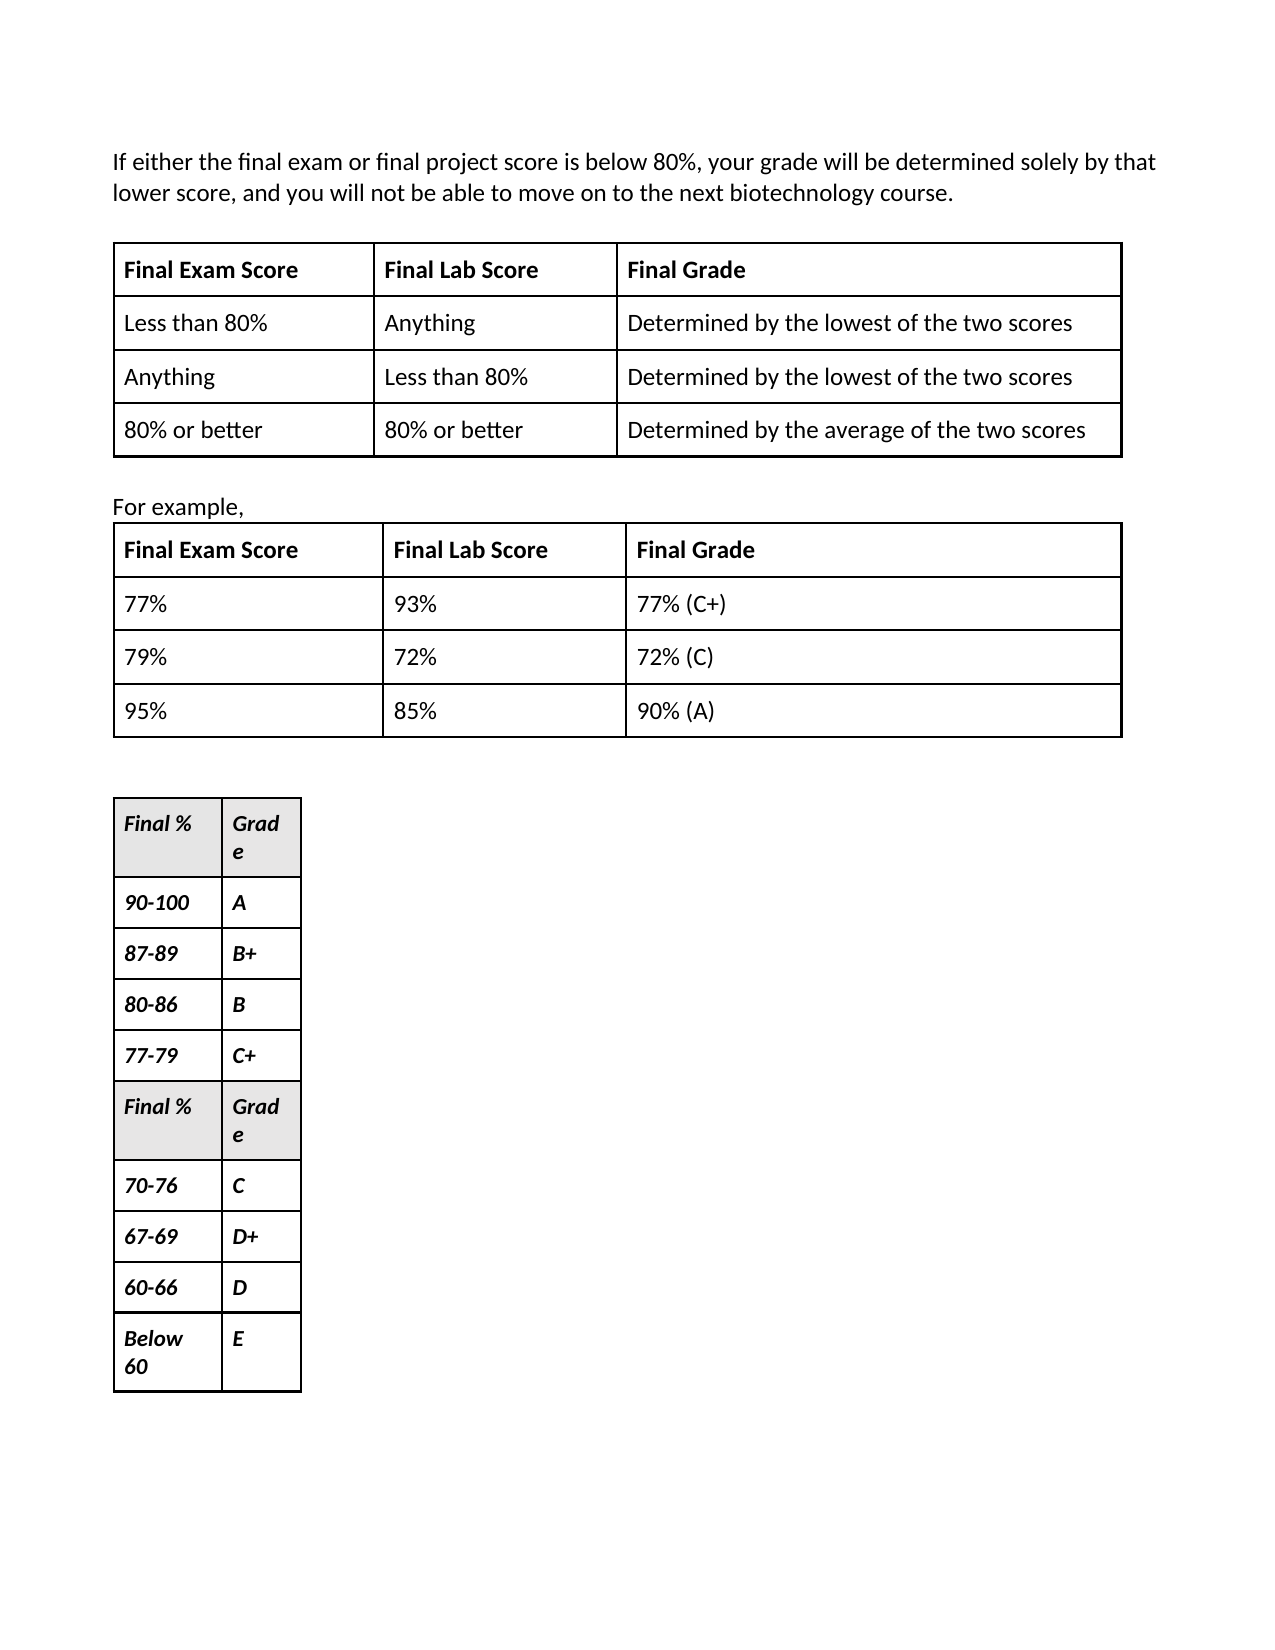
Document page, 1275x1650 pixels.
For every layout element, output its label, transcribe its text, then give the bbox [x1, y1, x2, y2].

table_cell 87-89 [115, 929, 221, 978]
table_cell Grade [223, 1082, 300, 1159]
table_cell Less than 80% [115, 297, 373, 348]
table_cell D [223, 1263, 300, 1311]
table_cell C+ [223, 1031, 300, 1080]
table_cell 95% [115, 685, 382, 736]
table_cell 80% or better [115, 404, 373, 455]
table_cell 72% [384, 631, 625, 682]
table_cell Anything [375, 297, 616, 348]
table_cell 77% (C+) [627, 578, 1120, 629]
table_cell B [223, 980, 300, 1029]
table_cell Anything [115, 351, 373, 402]
table_cell 80-86 [115, 980, 221, 1029]
table_header Final Grade [627, 524, 1120, 576]
table_cell Determined by the lowest of the two scores [618, 351, 1120, 402]
text For example, [112, 492, 1162, 522]
table_header Final Exam Score [115, 244, 373, 295]
table_cell Determined by the average of the two scores [618, 404, 1120, 455]
table_header Final Lab Score [375, 244, 616, 295]
table_cell Final % [115, 1082, 221, 1159]
table_cell B+ [223, 929, 300, 978]
table_cell E [223, 1314, 300, 1390]
table_cell C [223, 1161, 300, 1209]
table_cell 67-69 [115, 1212, 221, 1261]
table_header Final % [115, 799, 221, 876]
table_cell 77-79 [115, 1031, 221, 1080]
table_header Final Grade [618, 244, 1120, 295]
table_cell 90-100 [115, 878, 221, 927]
table_cell 72% (C) [627, 631, 1120, 682]
table_cell 70-76 [115, 1161, 221, 1209]
table_cell D+ [223, 1212, 300, 1261]
table_cell 90% (A) [627, 685, 1120, 736]
table_header Final Exam Score [115, 524, 382, 576]
table_cell 93% [384, 578, 625, 629]
table_cell A [223, 878, 300, 927]
table_cell 80% or better [375, 404, 616, 455]
table_cell Determined by the lowest of the two scores [618, 297, 1120, 348]
table_cell 60-66 [115, 1263, 221, 1311]
text If either the final exam or final project score is below 80%, your grade will be determined solely by that lower score, and you will not be able to move on to the next biotechnology course. [112, 147, 1162, 208]
table_header Grade [223, 799, 300, 876]
table_cell 77% [115, 578, 382, 629]
table_header Final Lab Score [384, 524, 625, 576]
table_cell Below 60 [115, 1314, 221, 1390]
table_cell 85% [384, 685, 625, 736]
table_cell 79% [115, 631, 382, 682]
table_cell Less than 80% [375, 351, 616, 402]
